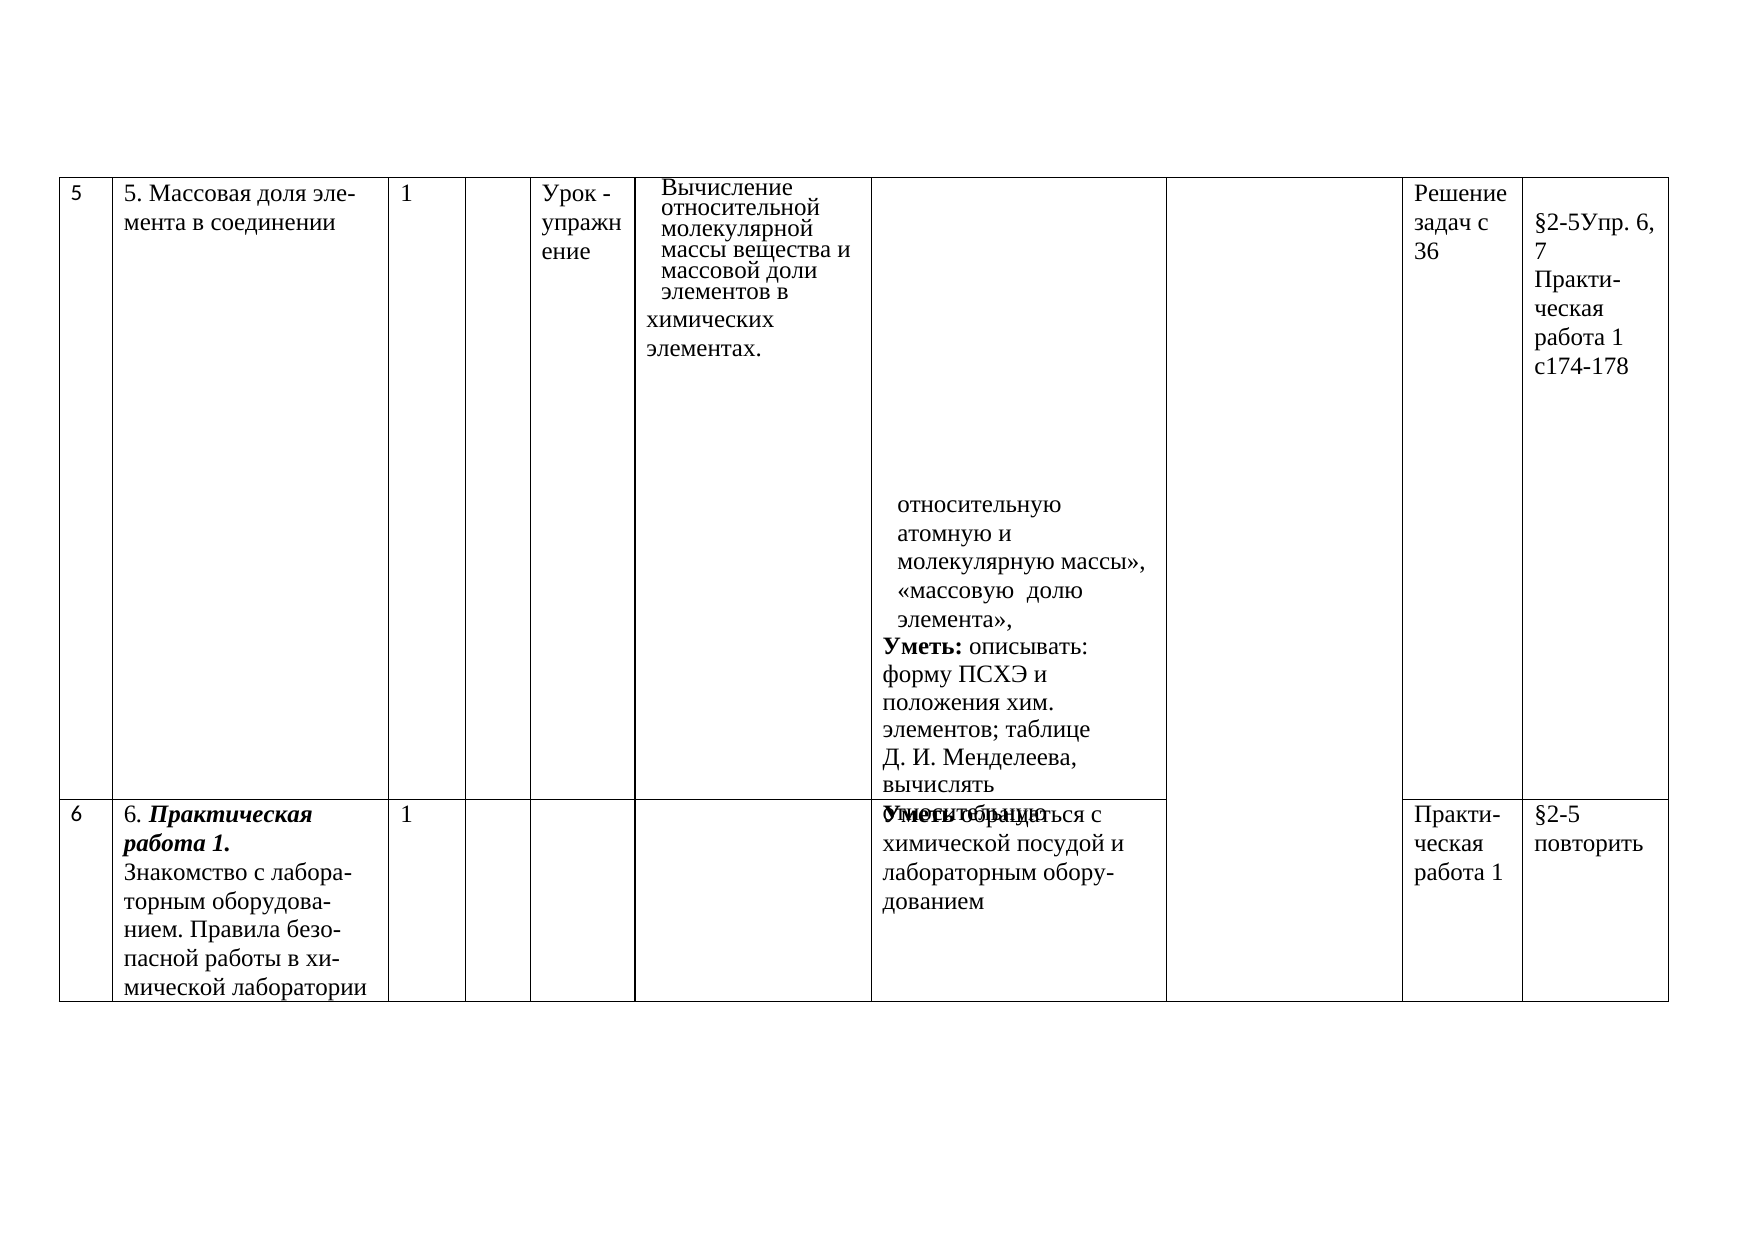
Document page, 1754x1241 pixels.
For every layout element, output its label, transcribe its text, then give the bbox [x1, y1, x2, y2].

table_cell 1 [389, 800, 465, 1001]
table_cell Урок -упражнение [531, 178, 634, 798]
table_cell Практическая работа 1 [1403, 800, 1522, 1001]
table_cell [531, 800, 634, 1001]
table_cell Уметь обращаться с химической посудой и лабораторным оборудованием [872, 800, 1166, 1001]
table_cell 6 [60, 800, 112, 1001]
table_cell [636, 800, 871, 1001]
table_cell [466, 800, 530, 1001]
table_cell Решение задач с 36 [1403, 178, 1522, 798]
table_cell 5. Массовая доля элемента в соединении [113, 178, 388, 798]
table_cell §2-5Упр. 6, 7 Практическая работа 1 с174-178 [1523, 178, 1668, 798]
table_cell §2-5 повторить [1523, 800, 1668, 1001]
table_cell 5 [60, 178, 112, 798]
table_cell 1 [389, 178, 465, 798]
table_cell [466, 178, 530, 798]
table_cell 6. Практическая работа 1. Знакомство с лабораторным оборудованием. Правила безопасной работы в химической лаборатории [113, 800, 388, 1001]
table_cell Вычисление относительной молекулярной массы вещества и массовой доли элементов в химических элементах. [636, 178, 871, 798]
